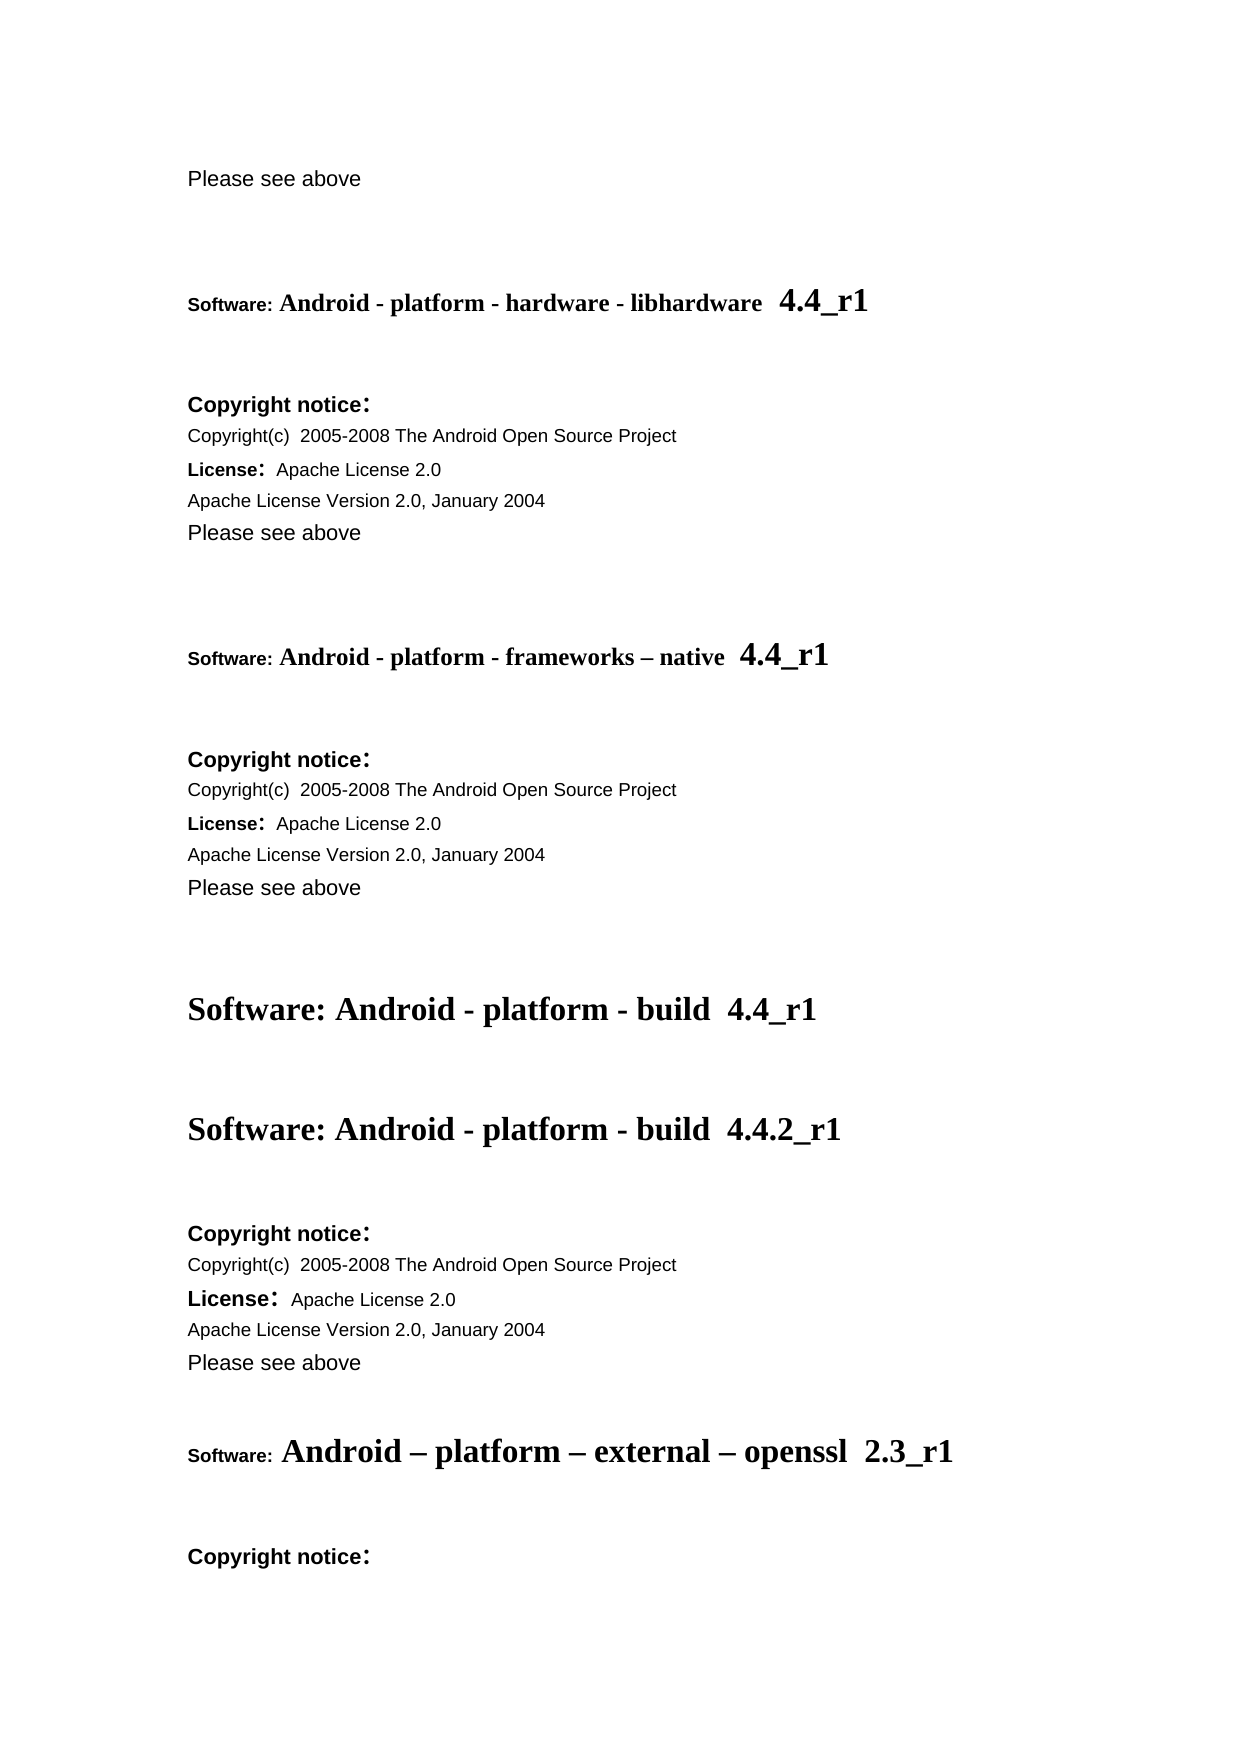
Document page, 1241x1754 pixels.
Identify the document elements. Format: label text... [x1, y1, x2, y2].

text Copyright notice： [187, 387, 1053, 419]
text License：Apache License 2.0 [187, 1281, 1053, 1313]
text Apache License Version 2.0, January 2004 [187, 484, 1053, 517]
text Please see above [187, 1346, 1053, 1378]
text Copyright notice： [187, 1216, 1053, 1248]
text Copyright(c) 2005-2008 The Android Open Source Project [187, 1248, 1053, 1281]
text License：Apache License 2.0 [187, 452, 1053, 484]
text Copyright notice： [187, 1538, 1053, 1571]
subtitle Software: Android - platform - frameworks – native 4.4_r1 [187, 621, 1053, 686]
text Apache License Version 2.0, January 2004 [187, 839, 1053, 871]
text Apache License Version 2.0, January 2004 [187, 1313, 1053, 1346]
text Please see above [187, 162, 1053, 194]
subtitle Software: Android – platform – external – openssl 2.3_r1 [187, 1418, 1053, 1483]
subtitle Software: Android - platform - build 4.4.2_r1 [187, 1096, 1053, 1161]
text Copyright notice： [187, 741, 1053, 774]
text Copyright(c) 2005-2008 The Android Open Source Project [187, 774, 1053, 806]
subtitle Software: Android - platform - hardware - libhardware 4.4_r1 [187, 267, 1053, 332]
text Please see above [187, 517, 1053, 549]
subtitle Software: Android - platform - build 4.4_r1 [187, 976, 1053, 1041]
text Please see above [187, 871, 1053, 904]
text Copyright(c) 2005-2008 The Android Open Source Project [187, 419, 1053, 452]
text License：Apache License 2.0 [187, 806, 1053, 839]
